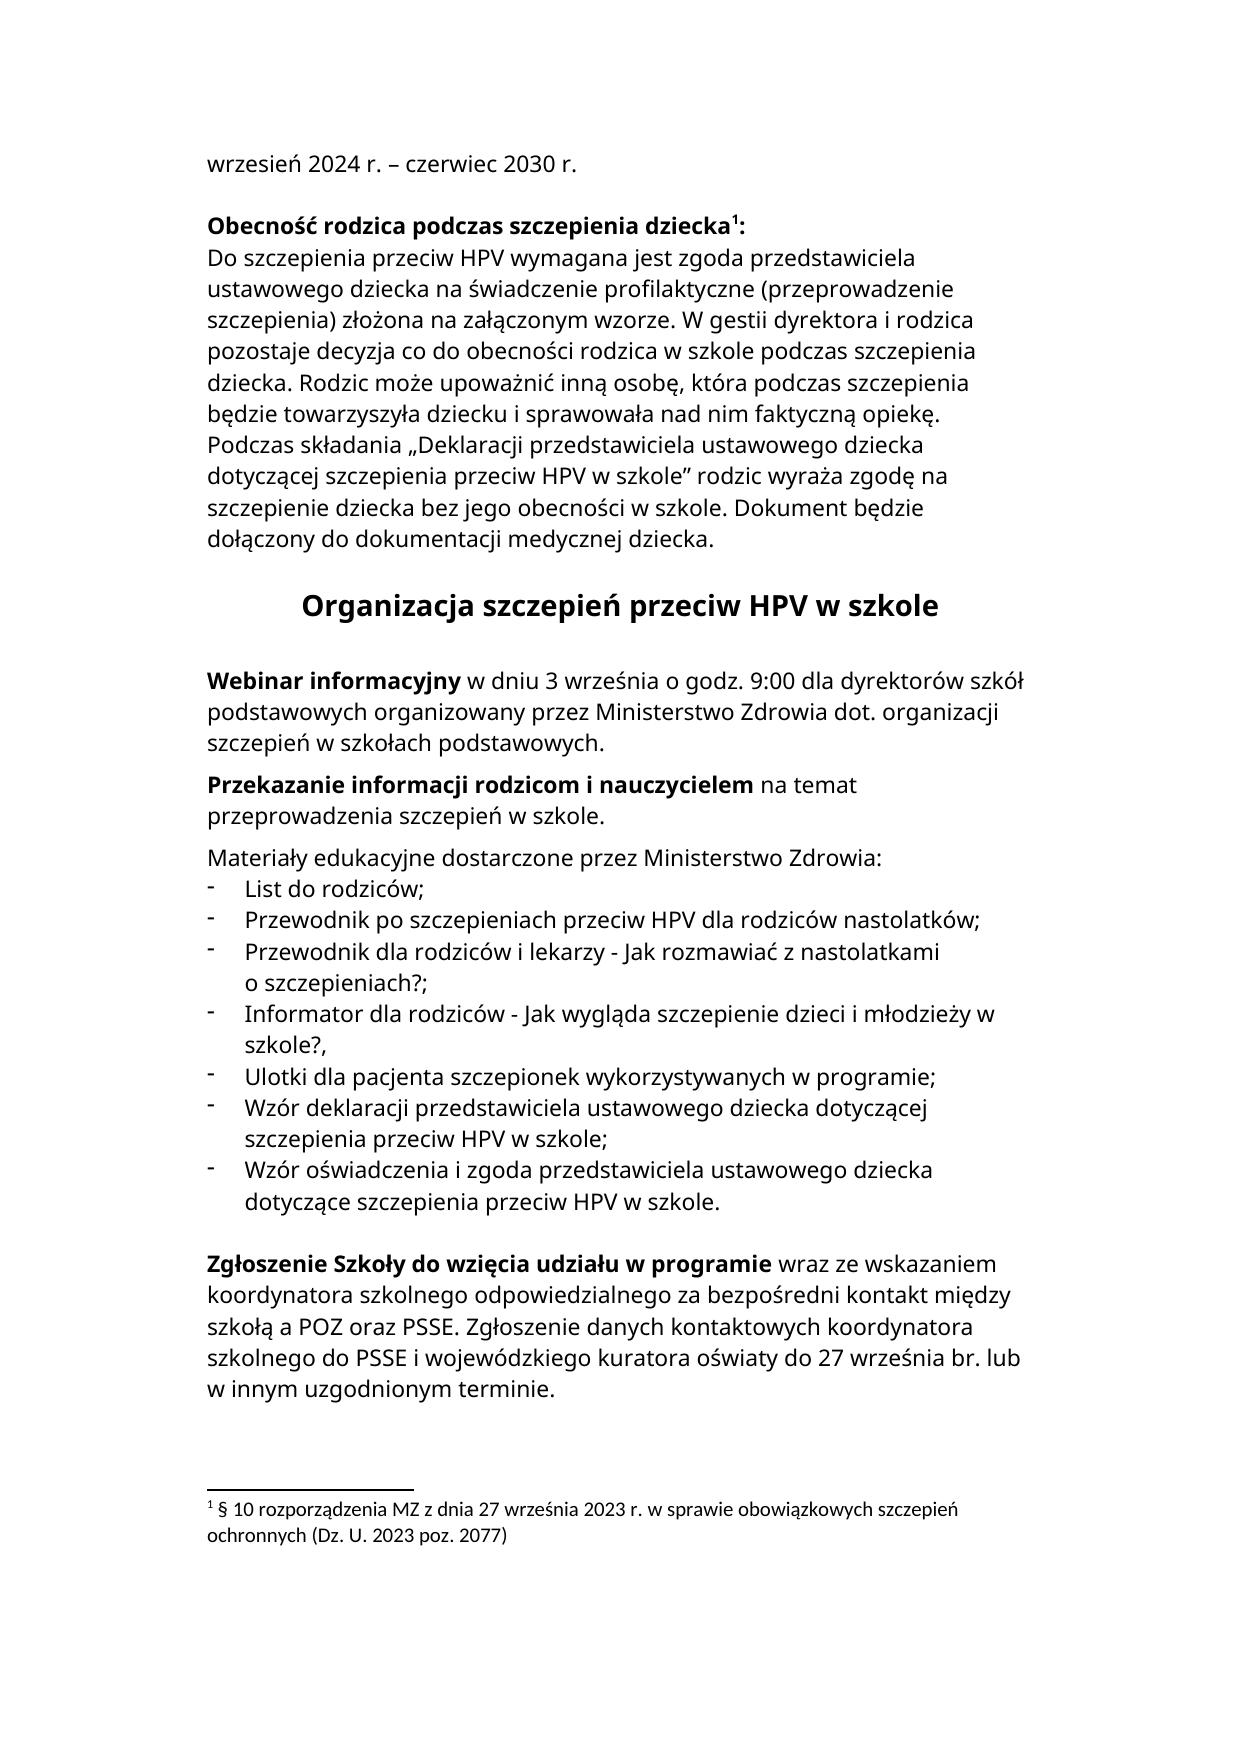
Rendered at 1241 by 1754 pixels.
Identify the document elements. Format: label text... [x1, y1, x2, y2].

list Wzór deklaracji przedstawiciela ustawowego dziecka dotyczącej szczepienia przeciw HPV w szkole; [207, 1092, 1033, 1154]
text Materiały edukacyjne dostarczone przez Ministerstwo Zdrowia: [207, 842, 1033, 873]
list Informator dla rodziców - Jak wygląda szczepienie dzieci i młodzieży w szkole?, [207, 998, 1033, 1060]
text Przekazanie informacji rodzicom i nauczycielem na temat przeprowadzenia szczepień w szkole. [207, 769, 1033, 831]
text Zgłoszenie Szkoły do wzięcia udziału w programie wraz ze wskazaniem koordynatora szkolnego odpowiedzialnego za bezpośredni kontakt między szkołą a POZ oraz PSSE. Zgłoszenie danych kontaktowych koordynatora szkolnego do PSSE i wojewódzkiego kuratora oświaty do 27 września br. lub w innym uzgodnionym terminie. [207, 1248, 1033, 1404]
list Przewodnik dla rodziców i lekarzy - Jak rozmawiać z nastolatkami o szczepieniach?; [207, 935, 1033, 998]
text Webinar informacyjny w dniu 3 września o godz. 9:00 dla dyrektorów szkół podstawowych organizowany przez Ministerstwo Zdrowia dot. organizacji szczepień w szkołach podstawowych. [207, 664, 1033, 758]
text Do szczepienia przeciw HPV wymagana jest zgoda przedstawiciela ustawowego dziecka na świadczenie profilaktyczne (przeprowadzenie szczepienia) złożona na załączonym wzorze. W gestii dyrektora i rodzica pozostaje decyzja co do obecności rodzica w szkole podczas szczepienia dziecka. Rodzic może upoważnić inną osobę, która podczas szczepienia będzie towarzyszyła dziecku i sprawowała nad nim faktyczną opiekę. Podczas składania „Deklaracji przedstawiciela ustawowego dziecka dotyczącej szczepienia przeciw HPV w szkole” rodzic wyraża zgodę na szczepienie dziecka bez jego obecności w szkole. Dokument będzie dołączony do dokumentacji medycznej dziecka. [207, 241, 1033, 554]
text Organizacja szczepień przeciw HPV w szkole [207, 585, 1033, 625]
text wrzesień 2024 r. – czerwiec 2030 r. [207, 148, 1033, 179]
list Ulotki dla pacjenta szczepionek wykorzystywanych w programie; [207, 1060, 1033, 1092]
list Wzór oświadczenia i zgoda przedstawiciela ustawowego dziecka dotyczące szczepienia przeciw HPV w szkole. [207, 1154, 1033, 1217]
text Obecność rodzica podczas szczepienia dziecka: [207, 210, 1033, 241]
list Przewodnik po szczepieniach przeciw HPV dla rodziców nastolatków; [207, 904, 1033, 935]
list List do rodziców; [207, 873, 1033, 904]
